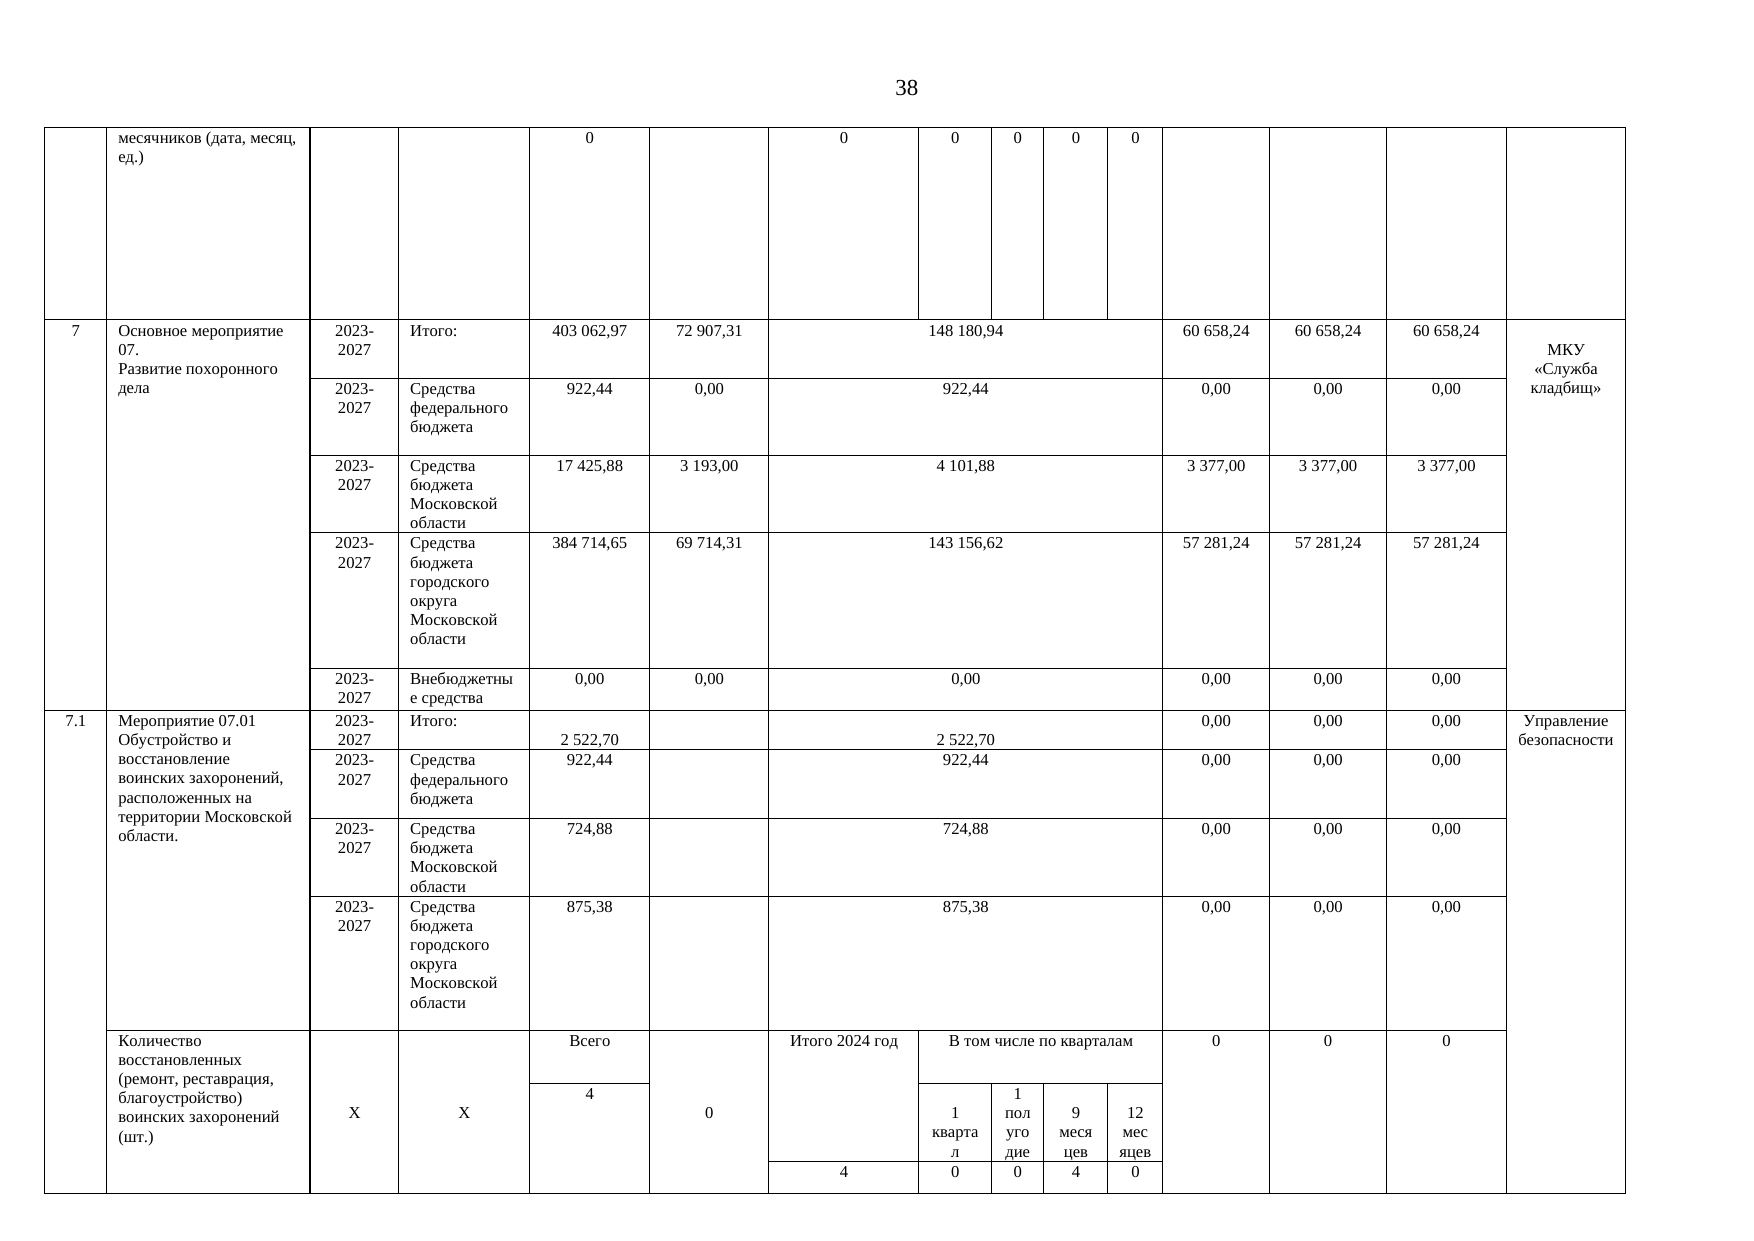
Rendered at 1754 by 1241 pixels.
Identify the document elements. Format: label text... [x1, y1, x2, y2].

table_cell Основное мероприятие 07. Развитие похоронного дела [107, 320, 309, 710]
table_cell [650, 750, 768, 818]
table_cell 4 [769, 1162, 918, 1193]
table_cell 875,38 [769, 897, 1162, 1029]
table_cell 2023-2027 [311, 533, 398, 667]
table_cell 0,00 [1387, 750, 1506, 818]
table_cell Средства федерального бюджета [399, 750, 529, 818]
table_cell 0,00 [650, 379, 768, 454]
table_cell 0,00 [1163, 750, 1269, 818]
table_cell 0,00 [1387, 819, 1506, 896]
table_cell Итого 2024 год [769, 1031, 918, 1161]
table_cell 2 522,70 [530, 711, 649, 749]
table_cell МКУ «Служба кладбищ» [1507, 320, 1625, 710]
table_cell 0,00 [1270, 897, 1386, 1029]
table_cell 2023-2027 [311, 711, 398, 749]
table_cell 4 [1044, 1162, 1107, 1193]
table_cell 0 [650, 1031, 768, 1193]
table_cell 1 квартал [919, 1084, 991, 1161]
table_cell Внебюджетные средства [399, 669, 529, 710]
table_cell 0 [992, 128, 1043, 319]
table_cell 12 месяцев [1108, 1084, 1162, 1161]
table_cell 2023-2027 [311, 669, 398, 710]
table_cell 0,00 [1270, 819, 1386, 896]
table_cell 2023-2027 [311, 750, 398, 818]
table_cell 922,44 [769, 379, 1162, 454]
table_cell 148 180,94 [769, 320, 1162, 378]
table_cell Итого: [399, 711, 529, 749]
table_cell 1 полугодие [992, 1084, 1043, 1161]
table_cell 403 062,97 [530, 320, 649, 378]
table_cell 4 [530, 1084, 649, 1193]
table_cell 4 101,88 [769, 456, 1162, 532]
table_cell 2 522,70 [769, 711, 1162, 749]
table_cell 724,88 [530, 819, 649, 896]
table_cell 3 193,00 [650, 456, 768, 532]
table_cell Мероприятие 07.01 Обустройство и восстановление воинских захоронений, расположенных на территории Московской области. [107, 711, 309, 1029]
table_cell 0 [1108, 1162, 1162, 1193]
table_cell 0,00 [1270, 379, 1386, 454]
table_cell 60 658,24 [1387, 320, 1506, 378]
table_cell 0,00 [1163, 711, 1269, 749]
table_cell [650, 711, 768, 749]
table_cell 0 [1163, 1031, 1269, 1193]
table_cell 0 [919, 128, 991, 319]
table_cell 0,00 [1163, 819, 1269, 896]
table_cell Средства федерального бюджета [399, 379, 529, 454]
table_cell 0,00 [1387, 379, 1506, 454]
table_cell Х [399, 1031, 529, 1193]
table_cell В том числе по кварталам [919, 1031, 1162, 1083]
table_cell Количество восстановленных (ремонт, реставрация, благоустройство) воинских захоронений (шт.) [107, 1031, 309, 1193]
table_cell 143 156,62 [769, 533, 1162, 667]
table_cell 3 377,00 [1163, 456, 1269, 532]
table_cell 0,00 [1387, 711, 1506, 749]
table_cell 72 907,31 [650, 320, 768, 378]
table_cell [650, 819, 768, 896]
table_cell 0,00 [1270, 750, 1386, 818]
table_cell 2023-2027 [311, 819, 398, 896]
table_cell Управление безопасности [1507, 711, 1625, 1193]
table_cell 2023-2027 [311, 379, 398, 454]
table_cell 0 [1270, 1031, 1386, 1193]
table_cell 2023-2027 [311, 897, 398, 1029]
table_cell 0 [992, 1162, 1043, 1193]
table_cell 0,00 [1163, 669, 1269, 710]
table_cell 0 [1108, 128, 1162, 319]
table_cell 0 [1044, 128, 1107, 319]
table_cell 57 281,24 [1163, 533, 1269, 667]
table_cell 922,44 [530, 750, 649, 818]
table_cell 60 658,24 [1163, 320, 1269, 378]
table_cell 922,44 [769, 750, 1162, 818]
table_cell 0 [530, 128, 649, 319]
table_cell Средства бюджета городского округа Московской области [399, 533, 529, 667]
table_cell Средства бюджета городского округа Московской области [399, 897, 529, 1029]
table_cell 3 377,00 [1270, 456, 1386, 532]
table_cell [650, 897, 768, 1029]
table_cell 0,00 [1270, 669, 1386, 710]
table_cell Итого: [399, 320, 529, 378]
table_cell 2023-2027 [311, 456, 398, 532]
table_cell 0 [919, 1162, 991, 1193]
table_cell 2023-2027 [311, 320, 398, 378]
table_cell 875,38 [530, 897, 649, 1029]
table_cell 9 месяцев [1044, 1084, 1107, 1161]
table_cell 0,00 [1163, 897, 1269, 1029]
table_cell 0,00 [650, 669, 768, 710]
table_cell Всего [530, 1031, 649, 1083]
table_cell 0 [1387, 1031, 1506, 1193]
table_cell 0,00 [530, 669, 649, 710]
table_cell 60 658,24 [1270, 320, 1386, 378]
table_cell 17 425,88 [530, 456, 649, 532]
table_cell 922,44 [530, 379, 649, 454]
table_cell 0,00 [1387, 669, 1506, 710]
table_cell 724,88 [769, 819, 1162, 896]
table_cell 0 [769, 128, 918, 319]
table_cell 0,00 [1163, 379, 1269, 454]
table_cell Средства бюджета Московской области [399, 819, 529, 896]
table_cell 57 281,24 [1270, 533, 1386, 667]
table_cell 384 714,65 [530, 533, 649, 667]
table_cell 57 281,24 [1387, 533, 1506, 667]
table_cell 0,00 [1270, 711, 1386, 749]
table_cell 7.1 [45, 711, 106, 1193]
table_cell 3 377,00 [1387, 456, 1506, 532]
table_cell 7 [45, 320, 106, 710]
table_cell 0,00 [1387, 897, 1506, 1029]
table_cell Х [311, 1031, 398, 1193]
table_cell 69 714,31 [650, 533, 768, 667]
table_cell Средства бюджета Московской области [399, 456, 529, 532]
table_cell 0,00 [769, 669, 1162, 710]
